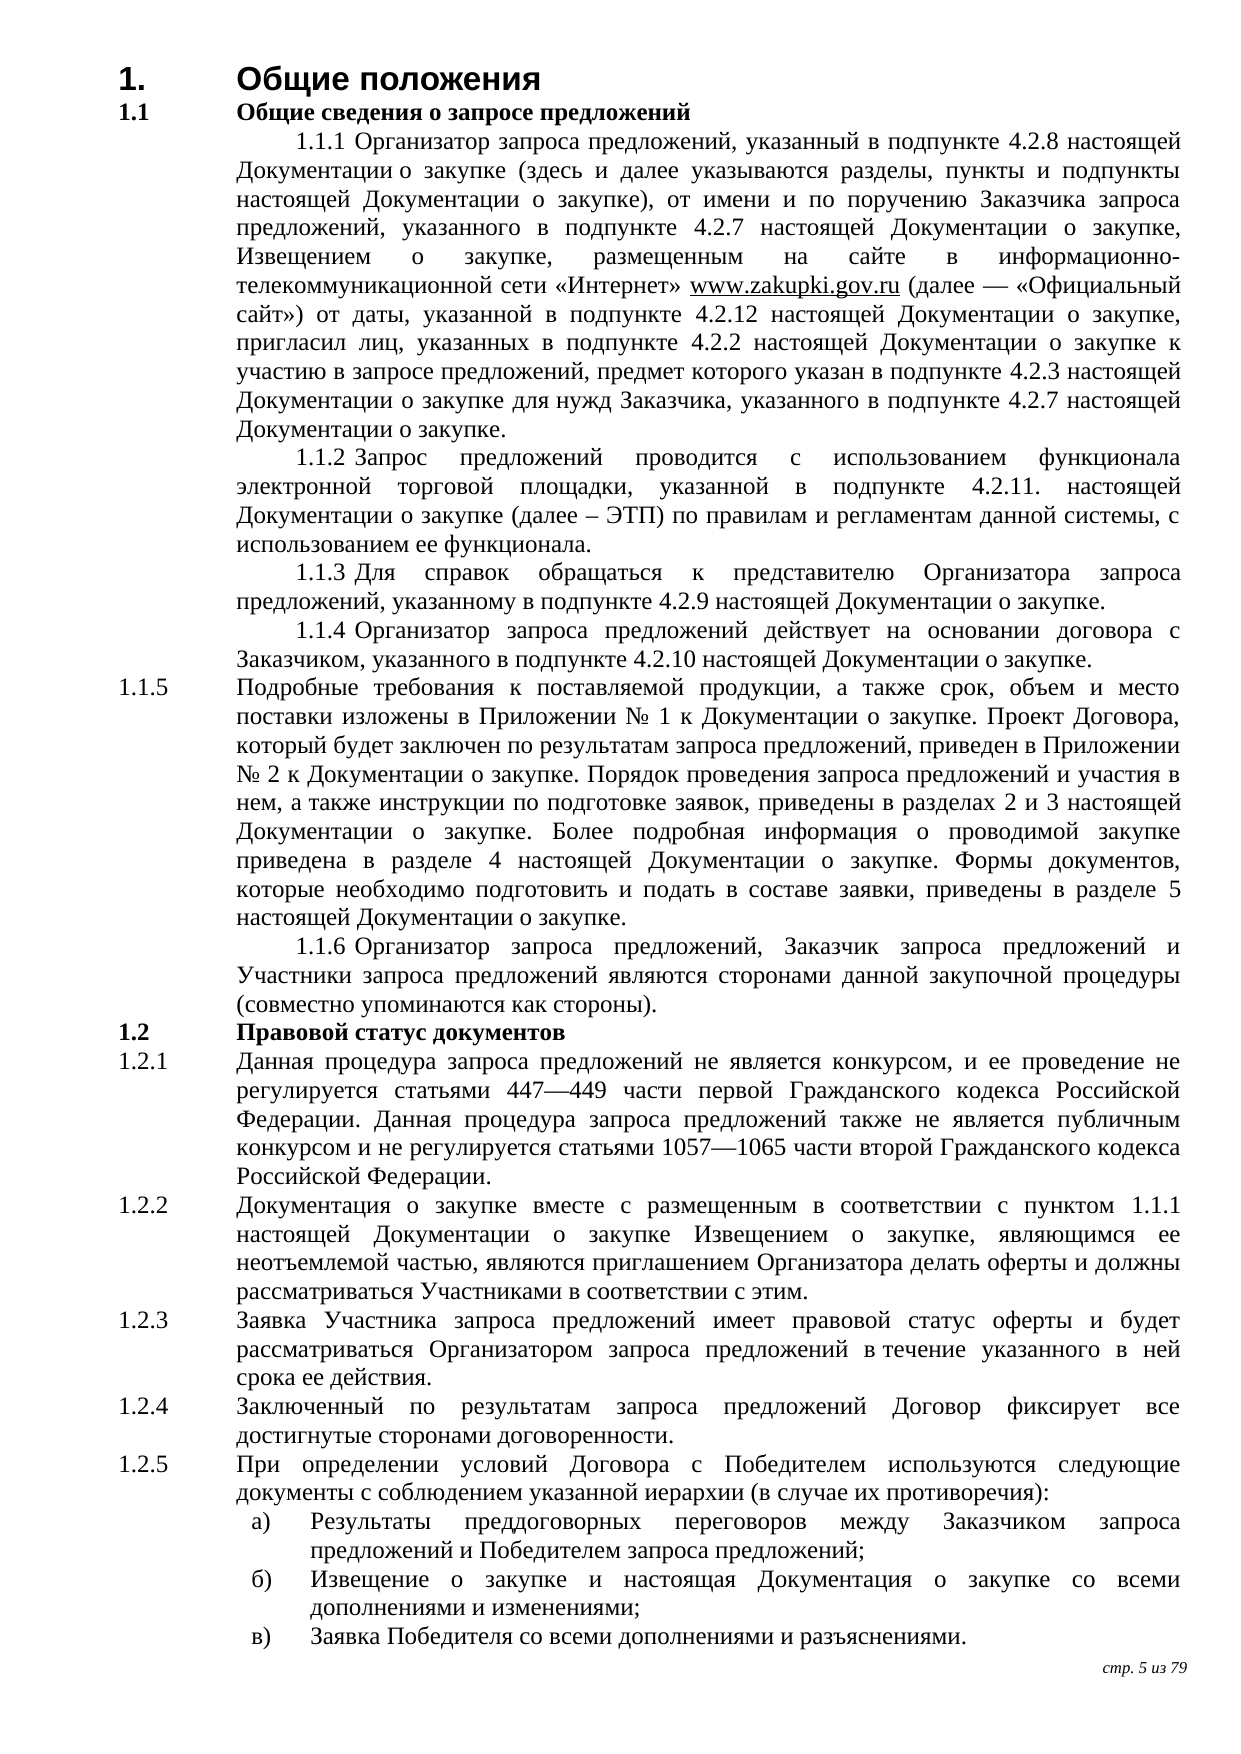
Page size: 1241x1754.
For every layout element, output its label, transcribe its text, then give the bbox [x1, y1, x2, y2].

text Организатор запроса предложений, Заказчик запроса предложений и Участники запроса предложений являются сторонами данной закупочной процедуры (совместно упоминаются как стороны). [236, 931, 1181, 1017]
list Данная процедура запроса предложений не является конкурсом, и ее проведение не регулируется статьями 447—449 части первой Гражданского кодекса Российской Федерации. Данная процедура запроса предложений также не является публичным конкурсом и не регулируется статьями 1057—1065 части второй Гражданского кодекса Российской Федерации. [118, 1046, 1181, 1190]
list Заявка Участника запроса предложений имеет правовой статус оферты и будет рассматриваться Организатором запроса предложений в течение указанного в ней срока ее действия. [118, 1305, 1181, 1391]
list Подробные требования к поставляемой продукции, а также срок, объем и место поставки изложены в Приложении № 1 к Документации о закупке. Проект Договора, который будет заключен по результатам запроса предложений, приведен в Приложении № 2 к Документации о закупке. Порядок проведения запроса предложений и участия в нем, а также инструкции по подготовке заявок, приведены в разделах 2 и 3 настоящей Документации о закупке. Более подробная информация о проводимой закупке приведена в разделе 4 настоящей Документации о закупке. Формы документов, которые необходимо подготовить и подать в составе заявки, приведены в разделе 5 настоящей Документации о закупке. [118, 672, 1181, 931]
list Заявка Победителя со всеми дополнениями и разъяснениями. [251, 1621, 1181, 1650]
text Запрос предложений проводится с использованием функционала электронной торговой площадки, указанной в подпункте 4.2.11. настоящей Документации о закупке (далее – ЭТП) по правилам и регламентам данной системы, с использованием ее функционала. [236, 442, 1181, 557]
subtitle Общие сведения о запросе предложений [118, 97, 1181, 126]
text Организатор запроса предложений, указанный в подпункте 4.2.8 настоящей Документации о закупке (здесь и далее указываются разделы, пункты и подпункты настоящей Документации о закупке), от имени и по поручению Заказчика запроса предложений, указанного в подпункте 4.2.7 настоящей Документации о закупке, Извещением о закупке, размещенным на сайте в информационно-телекоммуникационной сети «Интернет» www.zakupki.gov.ru (далее — «Официальный сайт») от даты, указанной в подпункте 4.2.12 настоящей Документации о закупке, пригласил лиц, указанных в подпункте 4.2.2 настоящей Документации о закупке к участию в запросе предложений, предмет которого указан в подпункте 4.2.3 настоящей Документации о закупке для нужд Заказчика, указанного в подпункте 4.2.7 настоящей Документации о закупке. [236, 126, 1181, 442]
subtitle Общие положения [118, 59, 1181, 97]
text Для справок обращаться к представителю Организатора запроса предложений, указанному в подпункте 4.2.9 настоящей Документации о закупке. [236, 557, 1181, 615]
subtitle Правовой статус документов [118, 1017, 1181, 1046]
list При определении условий Договора с Победителем используются следующие документы с соблюдением указанной иерархии (в случае их противоречия): [118, 1449, 1181, 1506]
list Заключенный по результатам запроса предложений Договор фиксирует все достигнутые сторонами договоренности. [118, 1391, 1181, 1449]
text Организатор запроса предложений действует на основании договора с Заказчиком, указанного в подпункте 4.2.10 настоящей Документации о закупке. [236, 615, 1181, 672]
list Извещение о закупке и настоящая Документация о закупке со всеми дополнениями и изменениями; [251, 1564, 1181, 1621]
list Результаты преддоговорных переговоров между Заказчиком запроса предложений и Победителем запроса предложений; [251, 1506, 1181, 1564]
list Документация о закупке вместе с размещенным в соответствии с пунктом 1.1.1 настоящей Документации о закупке Извещением о закупке, являющимся ее неотъемлемой частью, являются приглашением Организатора делать оферты и должны рассматриваться Участниками в соответствии с этим. [118, 1190, 1181, 1305]
